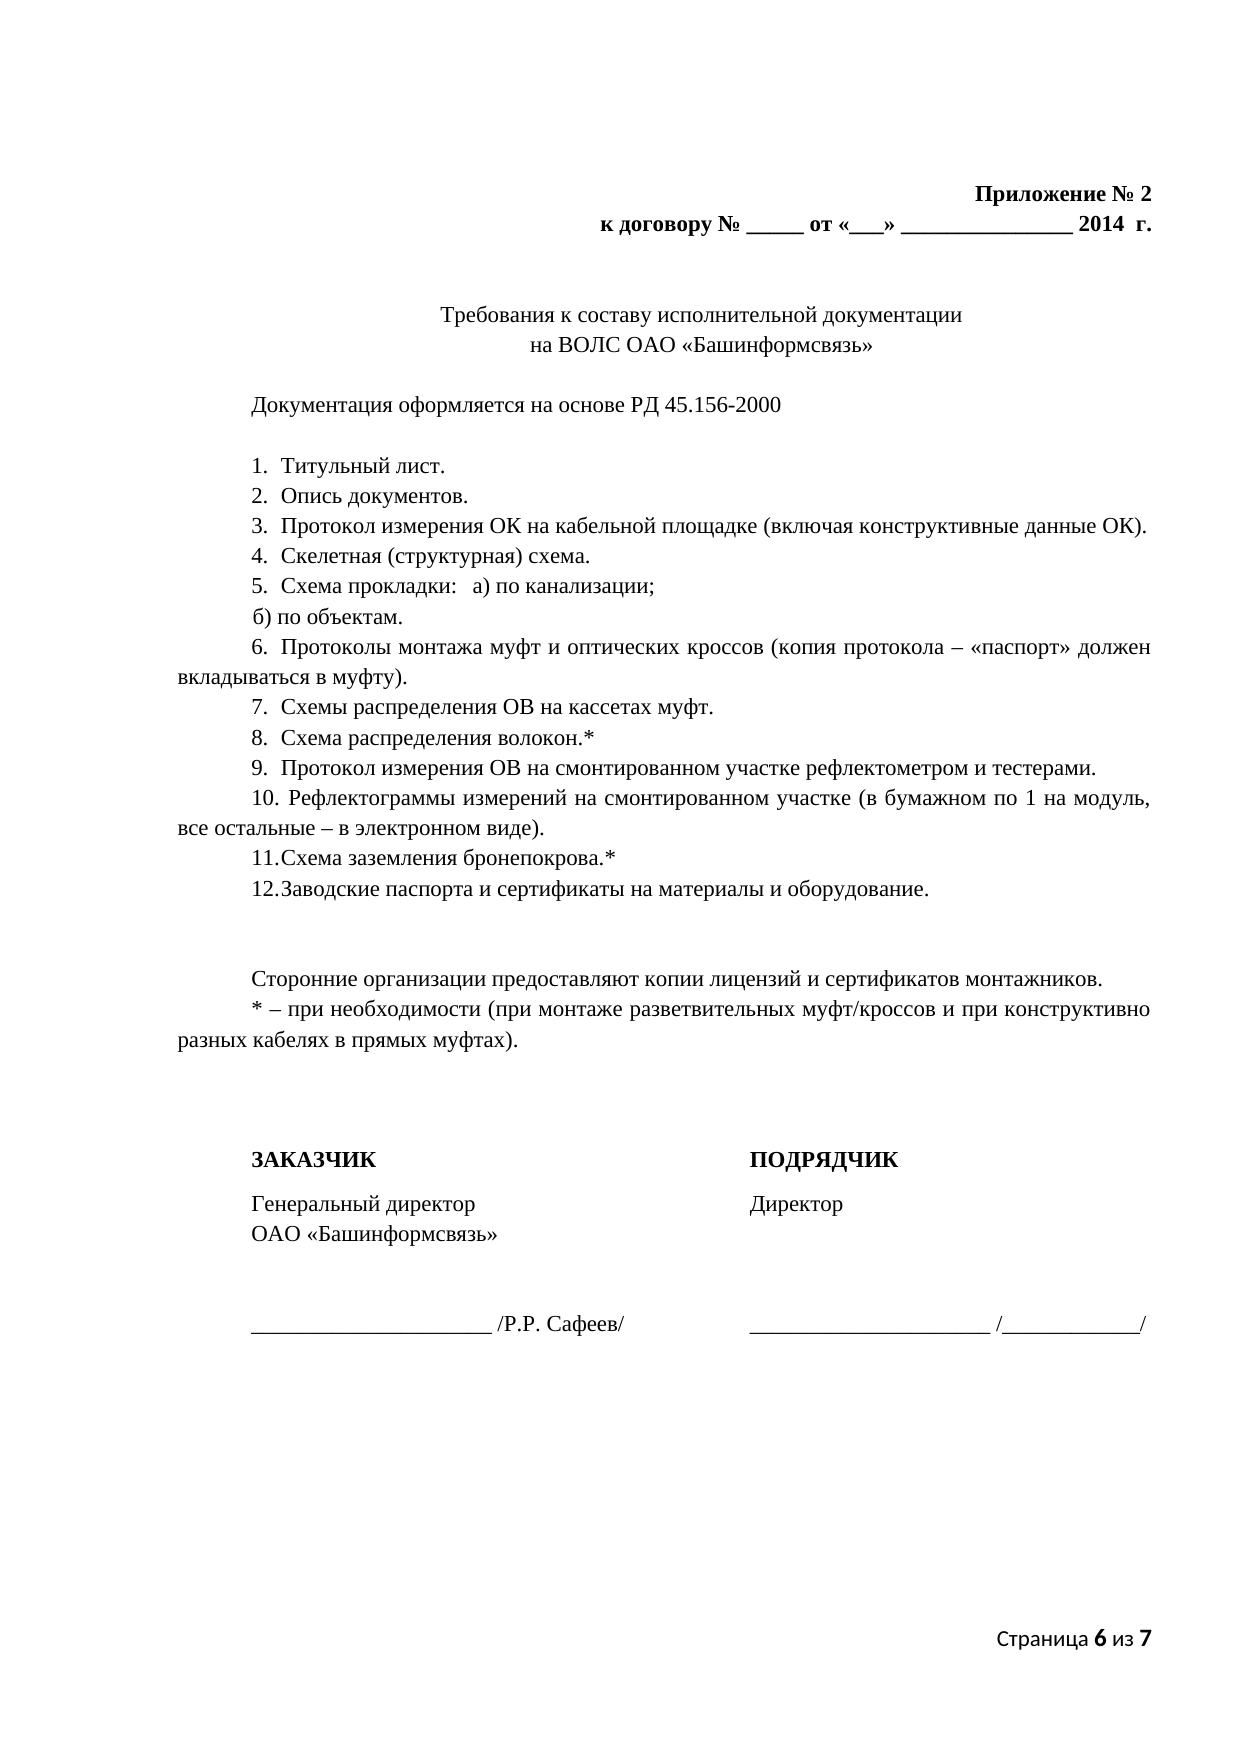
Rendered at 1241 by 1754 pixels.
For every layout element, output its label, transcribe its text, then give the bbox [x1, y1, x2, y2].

text 11. Схема заземления бронепокрова.* [177, 844, 1152, 871]
table_cell Директор _____________________ /____________/ [664, 1190, 1181, 1341]
text 5. Схема прокладки: а) по канализации; [177, 573, 1152, 599]
text к договору № _____ от «___» _______________ 2014 г. [177, 210, 1152, 236]
text 4. Скелетная (структурная) схема. [177, 542, 1152, 569]
text на ВОЛС ОАО «Башинформсвязь» [177, 331, 1152, 357]
table_header ПОДРЯДЧИК [664, 1147, 1181, 1190]
text Документация оформляется на основе РД 45.156-2000 [177, 391, 1152, 418]
table_header ЗАКАЗЧИК [166, 1147, 664, 1190]
table_cell Генеральный директор ОАО «Башинформсвязь» _____________________ /Р.Р. Сафеев/ [166, 1190, 664, 1341]
text 12. Заводские паспорта и сертификаты на материалы и оборудование. [177, 875, 1152, 901]
text 10. Рефлектограммы измерений на смонтированном участке (в бумажном по 1 на модуль, все остальные – в электронном виде). [177, 784, 1152, 841]
text Приложение № 2 [177, 180, 1152, 206]
text 8. Схема распределения волокон.* [177, 724, 1152, 750]
text * – при необходимости (при монтаже разветвительных муфт/кроссов и при конструктивно разных кабелях в прямых муфтах). [177, 996, 1152, 1052]
text 9. Протокол измерения ОВ на смонтированном участке рефлектометром и тестерами. [177, 754, 1152, 780]
text 6. Протоколы монтажа муфт и оптических кроссов (копия протокола – «паспорт» должен вкладываться в муфту). [177, 633, 1152, 689]
text 2. Опись документов. [177, 482, 1152, 508]
text б) по объектам. [177, 603, 1152, 629]
text 7. Схемы распределения ОВ на кассетах муфт. [177, 693, 1152, 720]
text Сторонние организации предоставляют копии лицензий и сертификатов монтажников. [177, 965, 1152, 992]
text Требования к составу исполнительной документации [177, 301, 1152, 327]
text 3. Протокол измерения ОК на кабельной площадке (включая конструктивные данные ОК). [177, 512, 1152, 538]
text 1. Титульный лист. [177, 452, 1152, 478]
